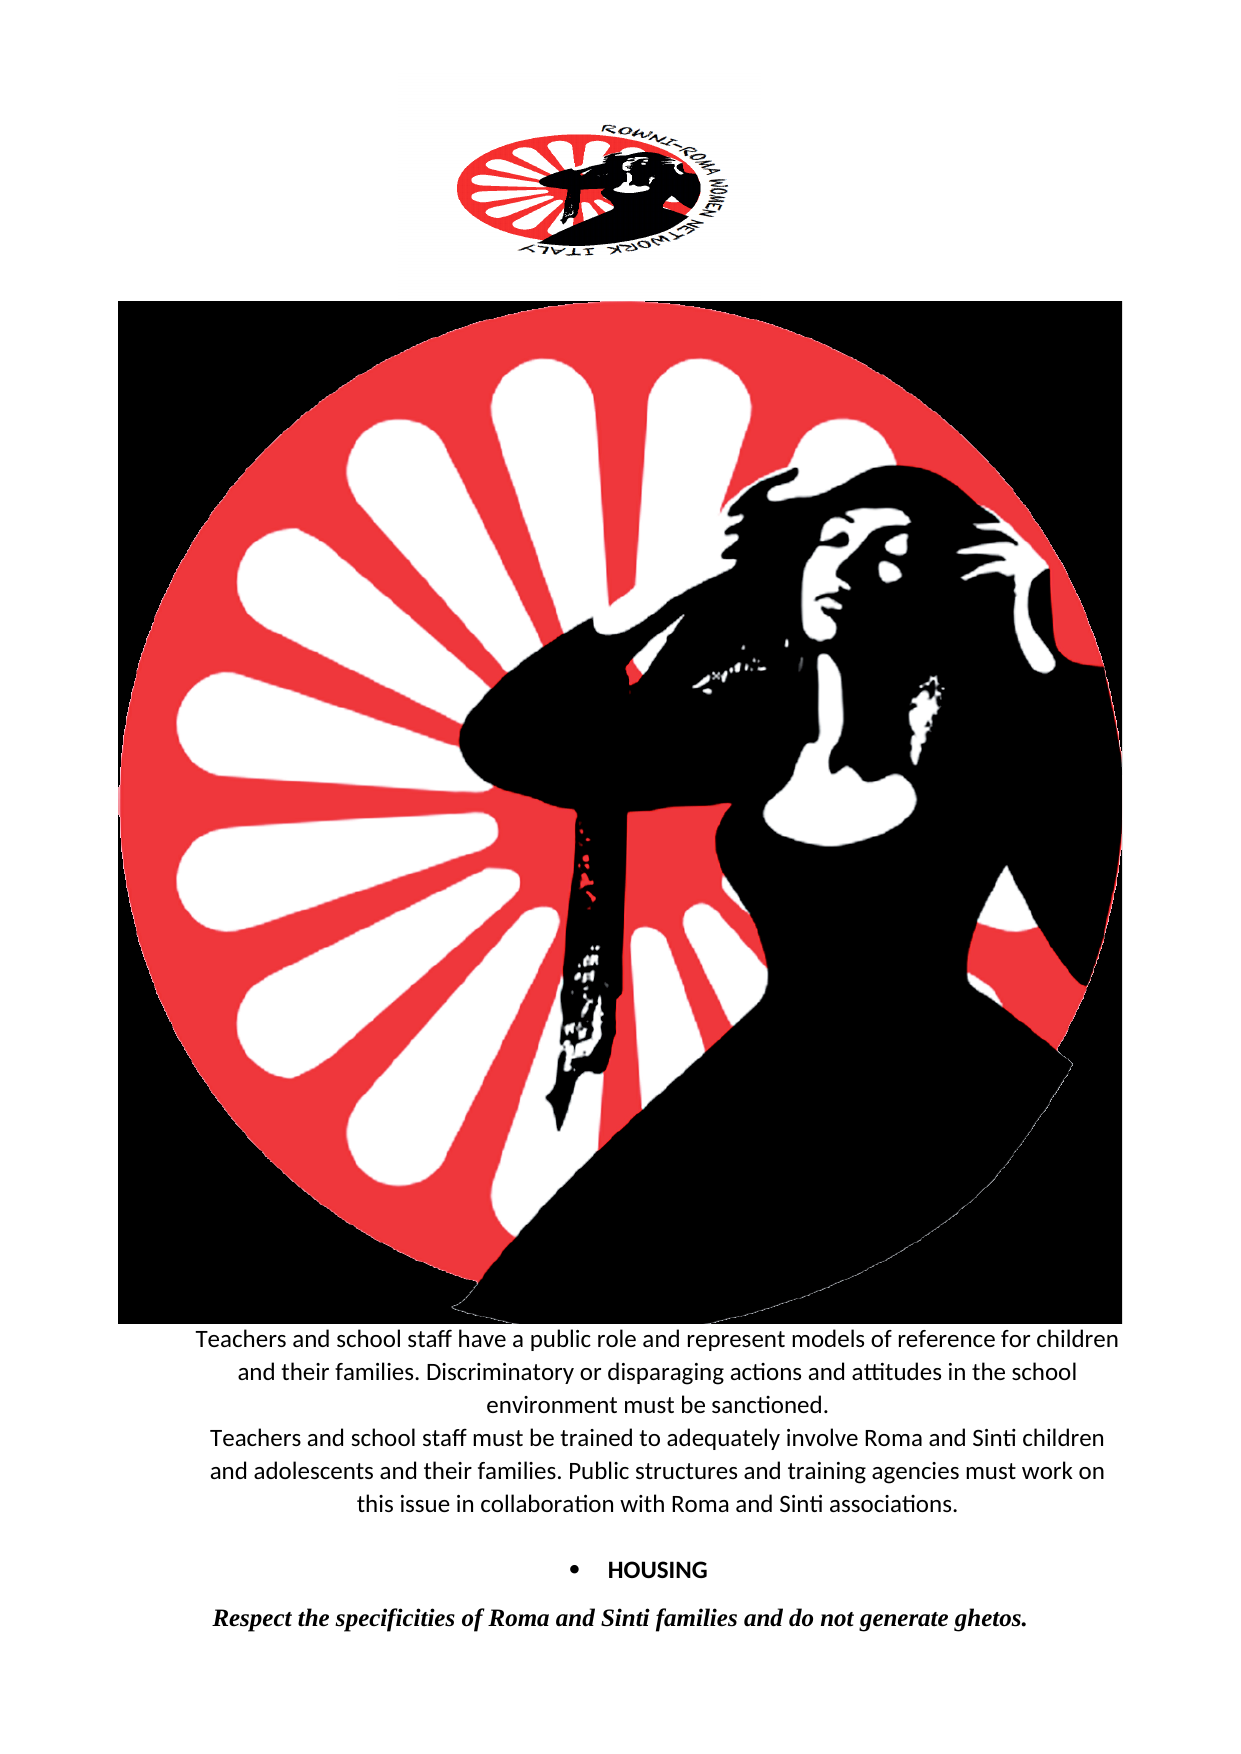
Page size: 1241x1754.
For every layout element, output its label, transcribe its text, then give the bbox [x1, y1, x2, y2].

list Teachers and school staff must be trained to adequately involve Roma and Sinti children and adolescents and their families. Public structures and training agencies must work on this issue in collaboration with Roma and Sinti associations. [193, 1422, 1122, 1518]
list Teachers and school staff have a public role and represent models of reference for children and their families. Discriminatory or disparaging actions and attitudes in the school environment must be sanctioned. [193, 1324, 1122, 1420]
list HOUSING [156, 1554, 1122, 1584]
text Respect the specificities of Roma and Sinti families and do not generate ghetos. [118, 1603, 1122, 1632]
picture [118, 73, 1123, 1324]
